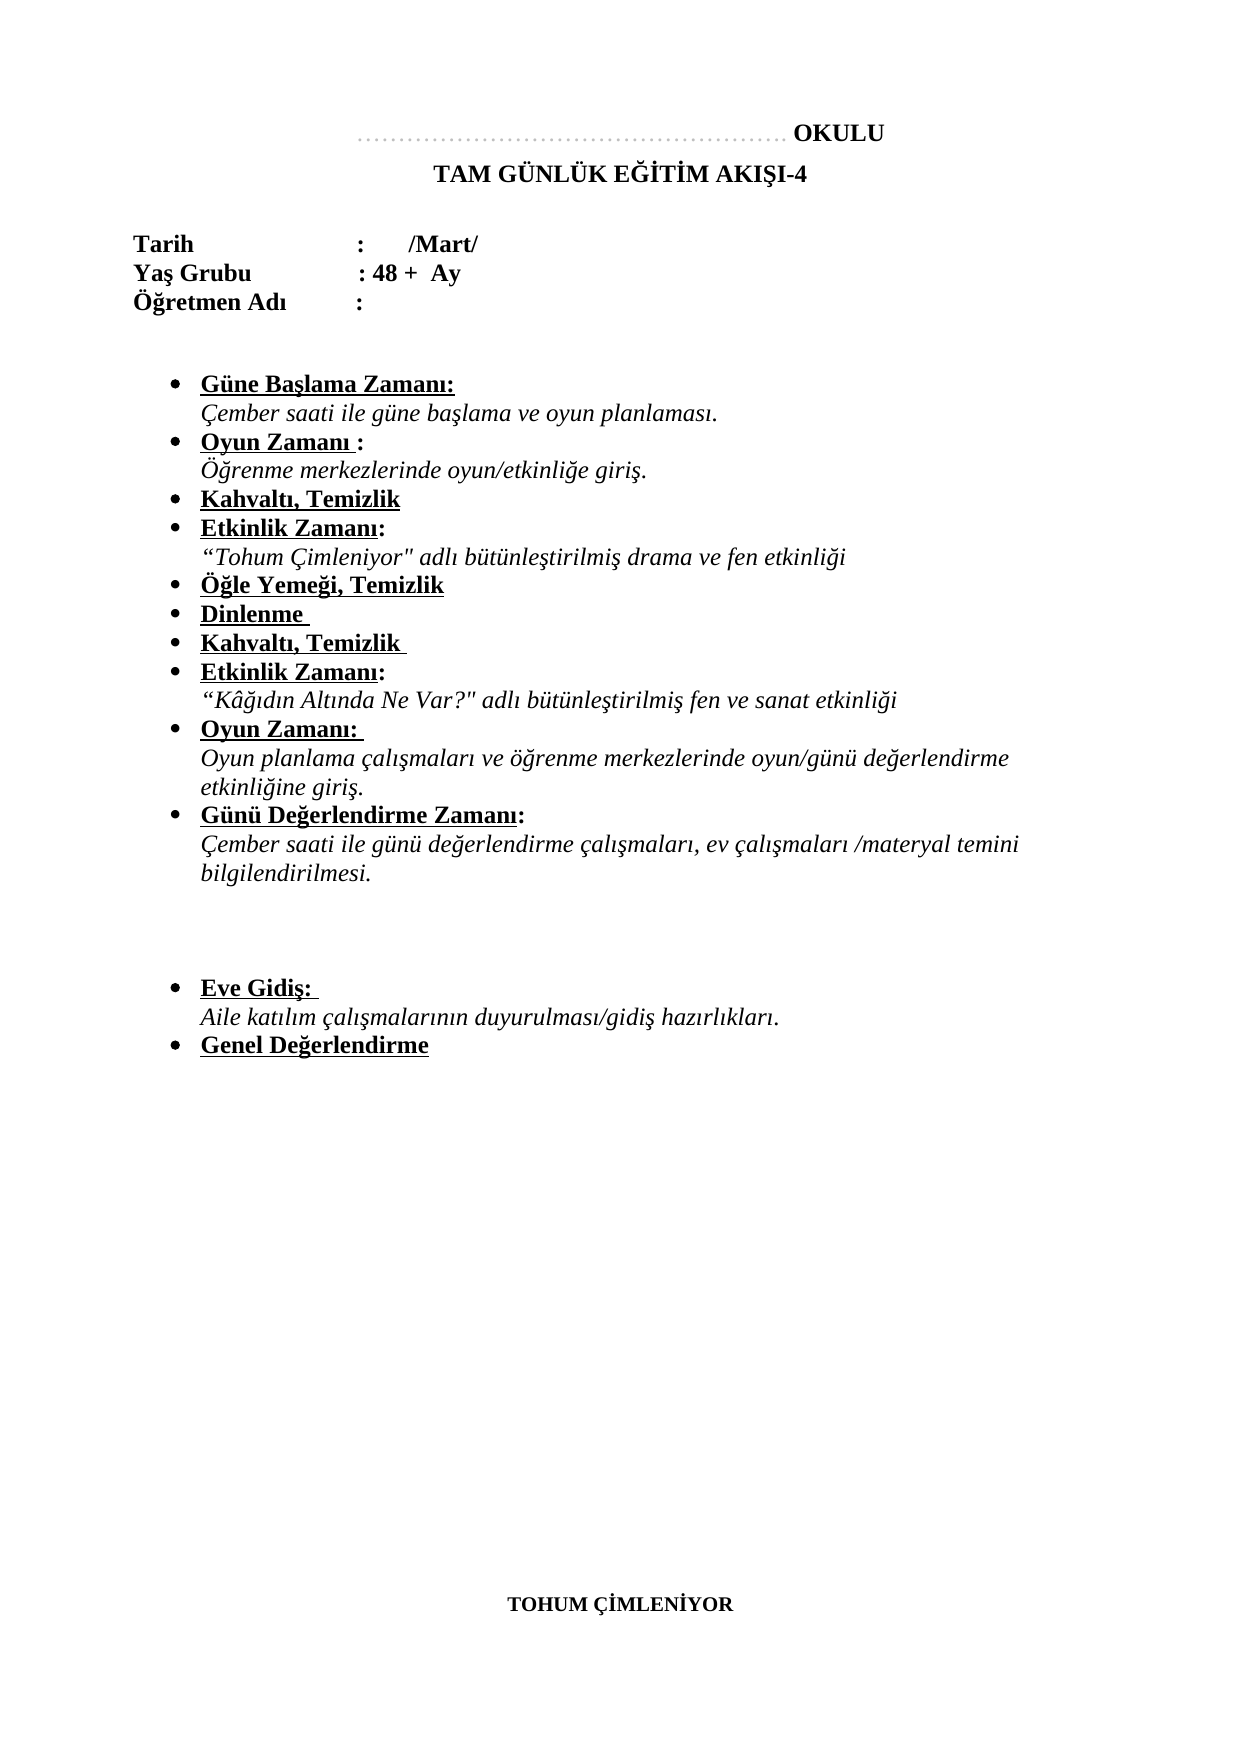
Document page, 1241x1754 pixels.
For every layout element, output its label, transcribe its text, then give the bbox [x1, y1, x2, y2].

list Genel Değerlendirme [171, 1031, 1070, 1059]
text Öğretmen Adı : [133, 287, 1092, 316]
list “Tohum Çimleniyor" adlı bütünleştirilmiş drama ve fen etkinliği [200, 542, 1070, 571]
list Oyun Zamanı: [171, 714, 1070, 743]
list Güne Başlama Zamanı: [171, 369, 1070, 398]
text Yaş Grubu : 48 + Ay [133, 258, 1092, 287]
list Öğrenme merkezlerinde oyun/etkinliğe giriş. [200, 456, 1070, 484]
list Kahvaltı, Temizlik [171, 484, 1070, 513]
list Oyun planlama çalışmaları ve öğrenme merkezlerinde oyun/günü değerlendirme etkinliğine giriş. [200, 743, 1070, 801]
list “Kâğıdın Altında Ne Var?" adlı bütünleştirilmiş fen ve sanat etkinliği [200, 686, 1070, 714]
list Etkinlik Zamanı: [171, 657, 1070, 686]
text ……………………………………………. OKULU [148, 118, 1092, 147]
list Dinlenme [171, 599, 1070, 628]
text TAM GÜNLÜK EĞİTİM AKIŞI-4 [148, 159, 1092, 188]
list Eve Gidiş: [171, 973, 1070, 1002]
text Tarih : /Mart/ [133, 229, 1092, 258]
list Öğle Yemeği, Temizlik [171, 571, 1070, 599]
text TOHUM ÇİMLENİYOR [148, 1592, 1092, 1616]
list Günü Değerlendirme Zamanı: [171, 801, 1070, 829]
list Çember saati ile güne başlama ve oyun planlaması. [200, 398, 1070, 427]
list Kahvaltı, Temizlik [171, 628, 1070, 657]
list Oyun Zamanı : [171, 427, 1070, 456]
list Etkinlik Zamanı: [171, 513, 1070, 542]
list Aile katılım çalışmalarının duyurulması/gidiş hazırlıkları. [200, 1002, 1070, 1031]
list Çember saati ile günü değerlendirme çalışmaları, ev çalışmaları /materyal temini bilgilendirilmesi. [200, 829, 1070, 887]
